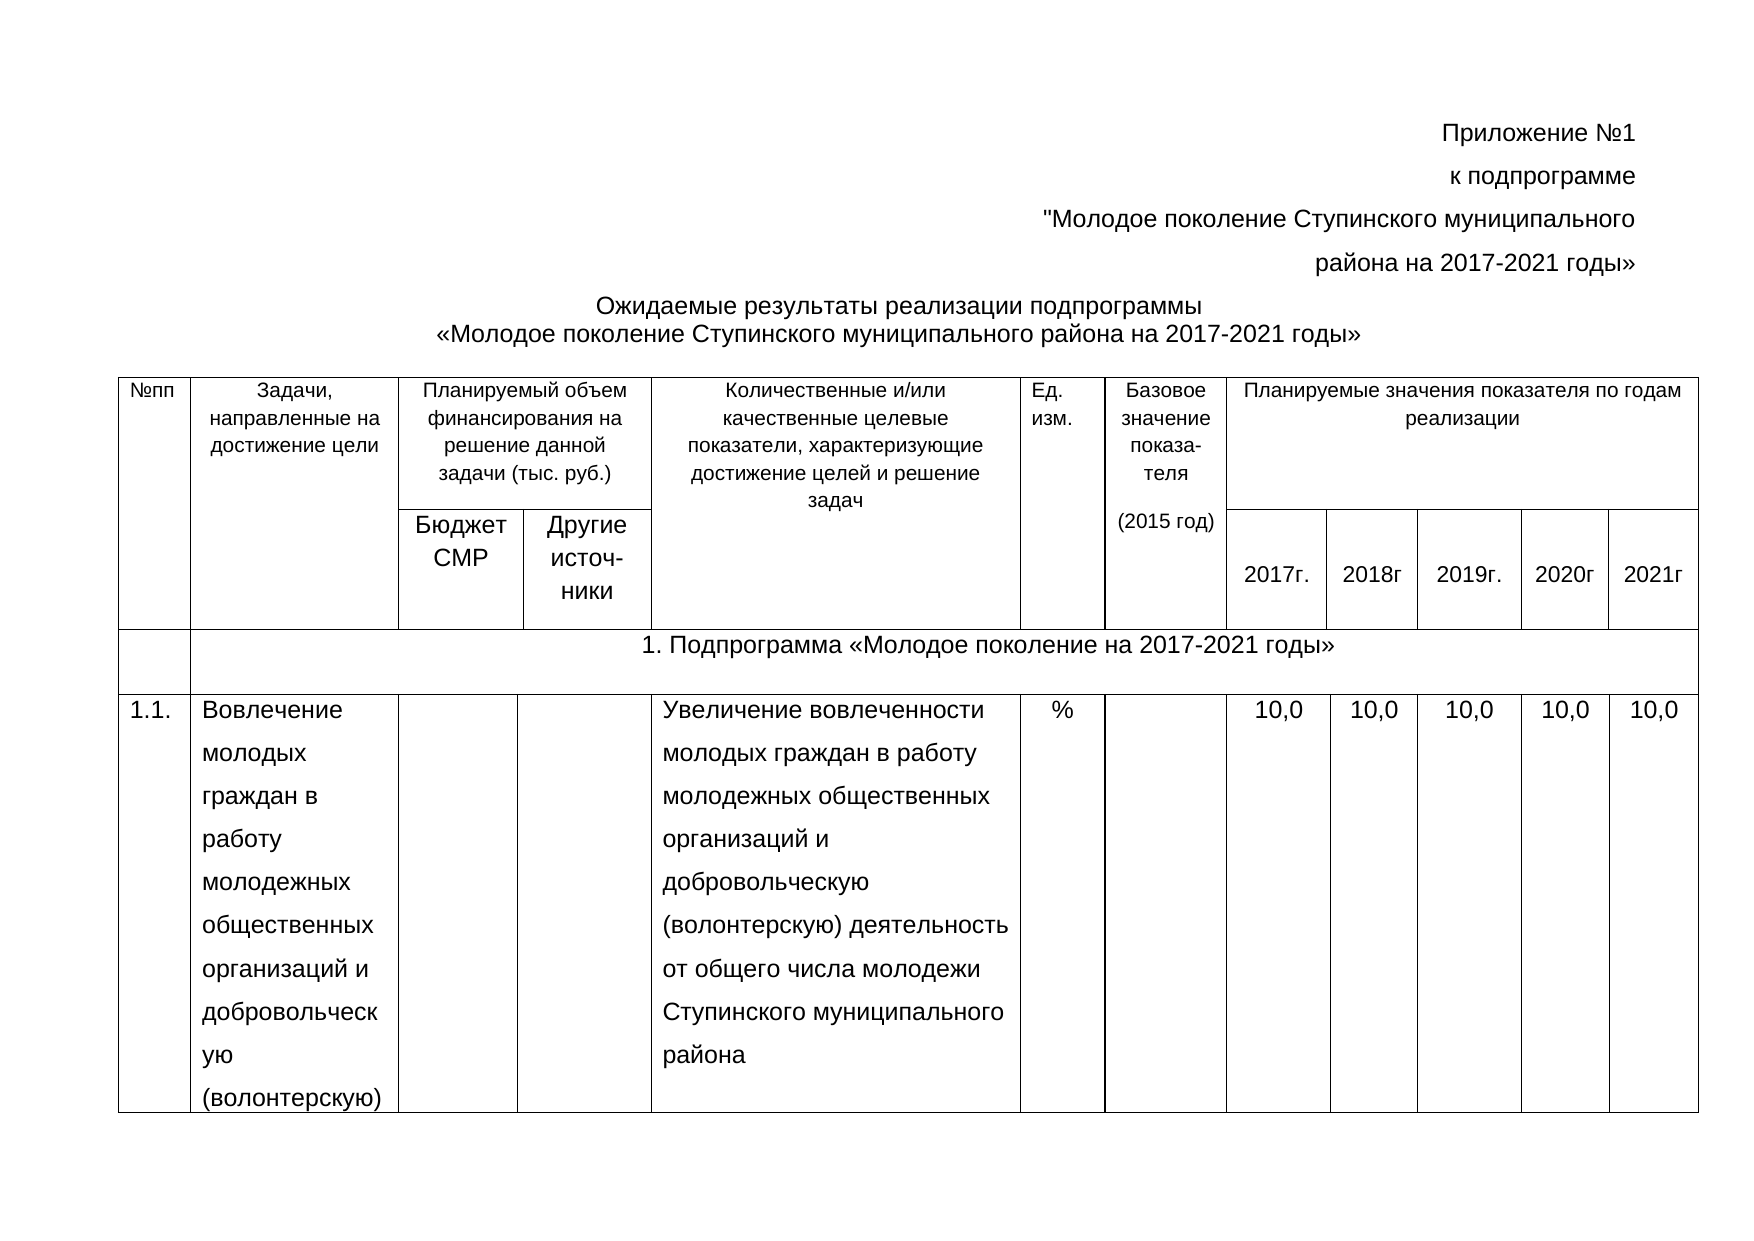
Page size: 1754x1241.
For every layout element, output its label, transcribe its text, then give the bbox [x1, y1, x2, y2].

table_cell 2017г. [1227, 510, 1326, 629]
table_cell 10,0 [1610, 695, 1698, 1112]
table_cell 1. Подпрограмма «Молодое поколение на 2017-2021 годы» [191, 630, 1698, 694]
table_header №пп [119, 378, 190, 629]
table_cell [119, 630, 190, 694]
text к подпрограмме [118, 161, 1636, 190]
table_header Планируемые значения показателя по годам реализации [1227, 378, 1698, 509]
table_header Ед. изм. [1021, 378, 1104, 629]
table_header Планируемый объем финансирования на решение данной задачи (тыс. руб.) [399, 378, 651, 509]
table_cell Другие источ-ники [524, 510, 651, 629]
table_cell [399, 695, 517, 1112]
table_header Базовое значение показа-теля (2015 год) [1106, 378, 1226, 629]
table_header Количественные и/или качественные целевые показатели, характеризующие достижение целей и решение задач [652, 378, 1020, 629]
table_cell 2020г [1522, 510, 1608, 629]
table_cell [191, 695, 398, 1112]
title Ожидаемые результаты реализации подпрограммы [118, 291, 1636, 319]
table_cell [1106, 695, 1226, 1112]
title «Молодое поколение Ступинского муниципального района на 2017-2021 годы» [118, 319, 1636, 348]
table_cell 10,0 [1522, 695, 1609, 1112]
table_header Задачи, направленные на достижение цели [191, 378, 398, 629]
table_cell Бюджет СМР [399, 510, 523, 629]
table_cell 1.1. [119, 695, 190, 1112]
table_cell 10,0 [1227, 695, 1330, 1112]
text Приложение №1 [118, 118, 1636, 147]
text "Молодое поколение Ступинского муниципального [118, 204, 1636, 233]
table_cell 2021г [1609, 510, 1698, 629]
text района на 2017-2021 годы» [118, 247, 1636, 276]
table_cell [652, 695, 1020, 1112]
table_cell 2018г [1327, 510, 1417, 629]
table_cell 10,0 [1331, 695, 1417, 1112]
table_cell 2019г. [1418, 510, 1521, 629]
table_cell 10,0 [1418, 695, 1521, 1112]
table_cell [518, 695, 651, 1112]
table_cell % [1021, 695, 1104, 1112]
